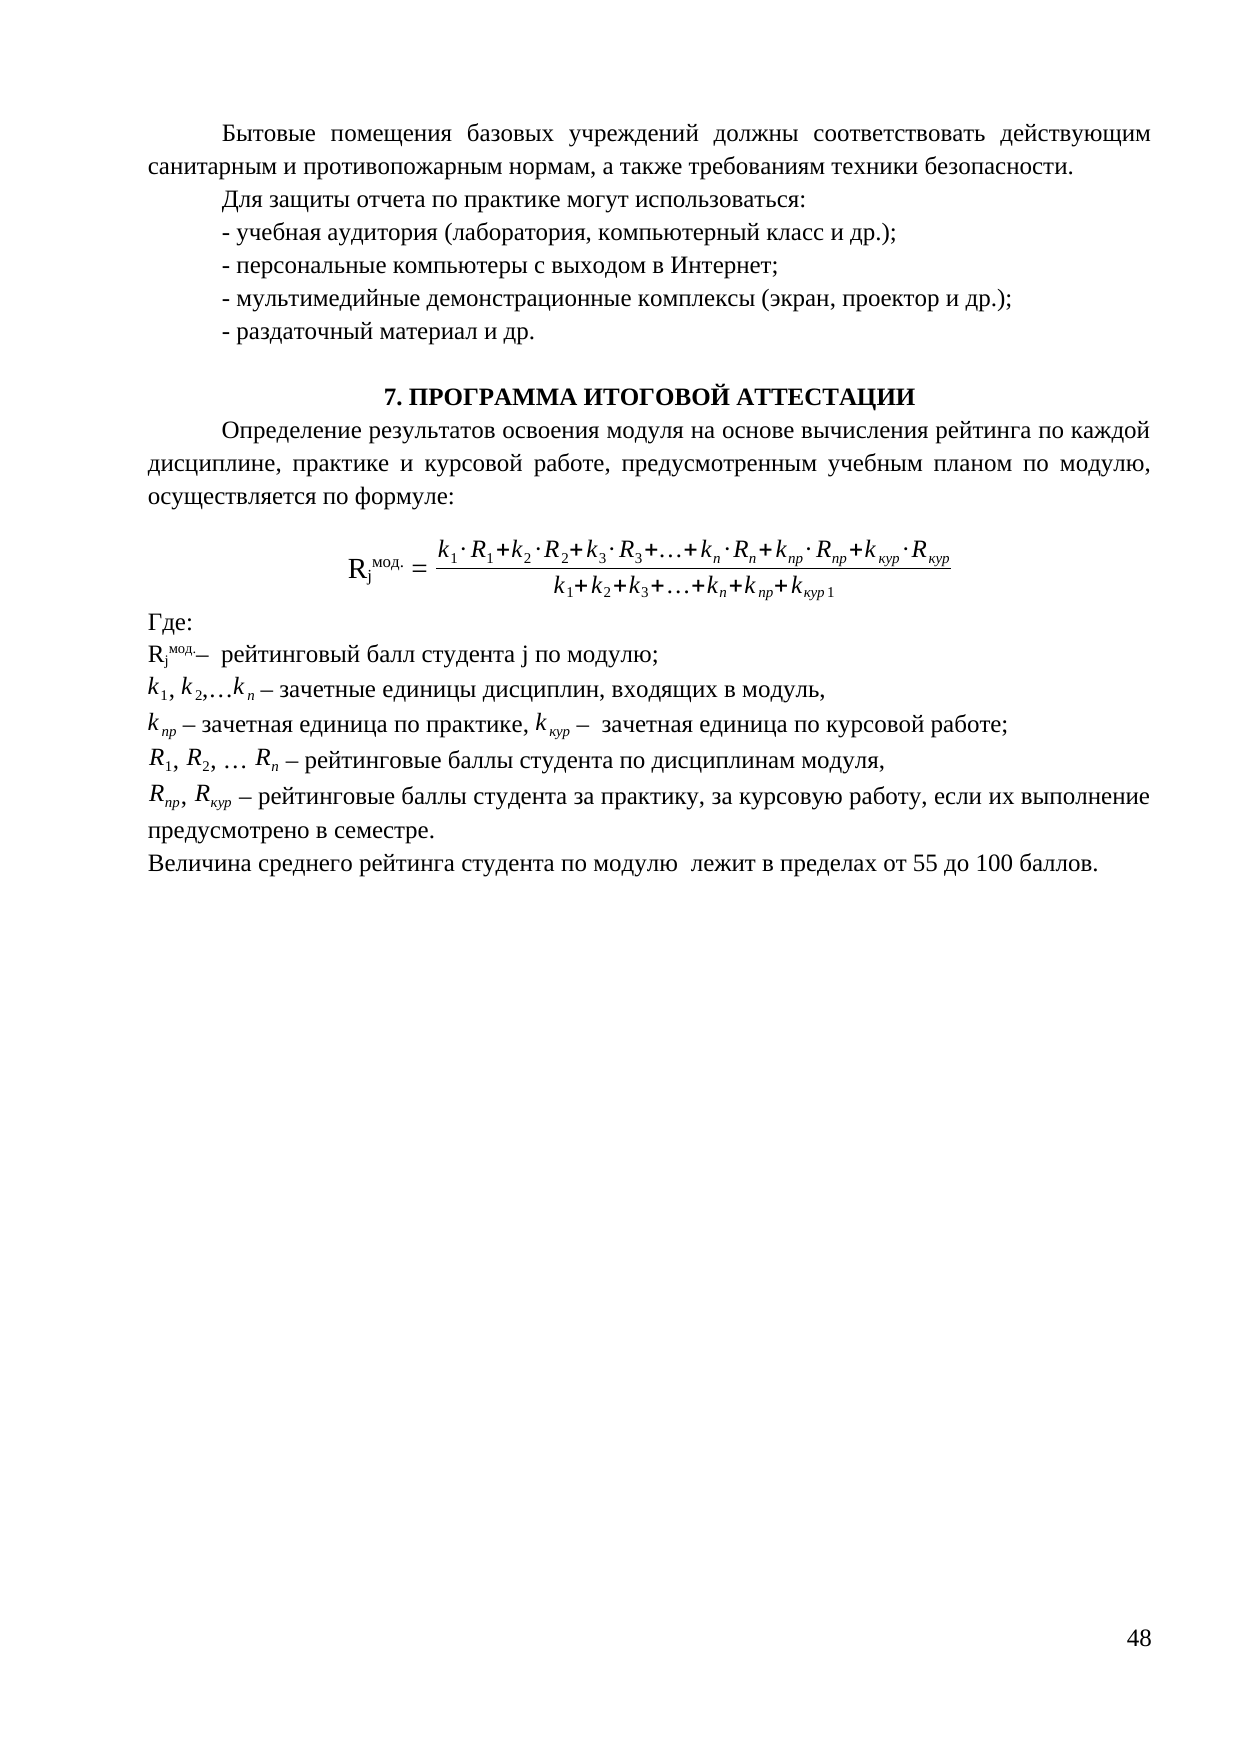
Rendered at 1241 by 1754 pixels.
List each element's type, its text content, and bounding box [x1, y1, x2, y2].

text , , … – рейтинговые баллы студента по дисциплинам модуля, [148, 744, 1152, 775]
text Rjмод.– рейтинговый балл студента j по модулю; [148, 639, 1152, 668]
text Бытовые помещения базовых учреждений должны соответствовать действующим санитарным и противопожарным нормам, а также требованиям техники безопасности. [148, 118, 1152, 180]
text - раздаточный материал и др. [148, 316, 1152, 345]
text – зачетная единица по практике, – зачетная единица по курсовой работе; [148, 708, 1152, 739]
list Определение результатов освоения модуля на основе вычисления рейтинга по каждой дисциплине, практике и курсовой работе, предусмотренным учебным планом по модулю, осуществляется по формуле: [148, 415, 1152, 510]
text - персональные компьютеры с выходом в Интернет; [148, 250, 1152, 279]
text Где: [148, 607, 1152, 635]
text 7. ПРОГРАММА ИТОГОВОЙ АТТЕСТАЦИИ [148, 382, 1152, 411]
text Rjмод. = [148, 535, 1152, 602]
text Величина среднего рейтинга студента по модулю лежит в пределах от 55 до 100 баллов. [148, 848, 1152, 877]
text - учебная аудитория (лаборатория, компьютерный класс и др.); [148, 217, 1152, 246]
text , ,… – зачетные единицы дисциплин, входящих в модуль, [148, 673, 1152, 704]
text , – рейтинговые баллы студента за практику, за курсовую работу, если их выполнение предусмотрено в семестре. [148, 779, 1152, 844]
text Для защиты отчета по практике могут использоваться: [148, 184, 1152, 213]
text - мультимедийные демонстрационные комплексы (экран, проектор и др.); [148, 283, 1152, 312]
